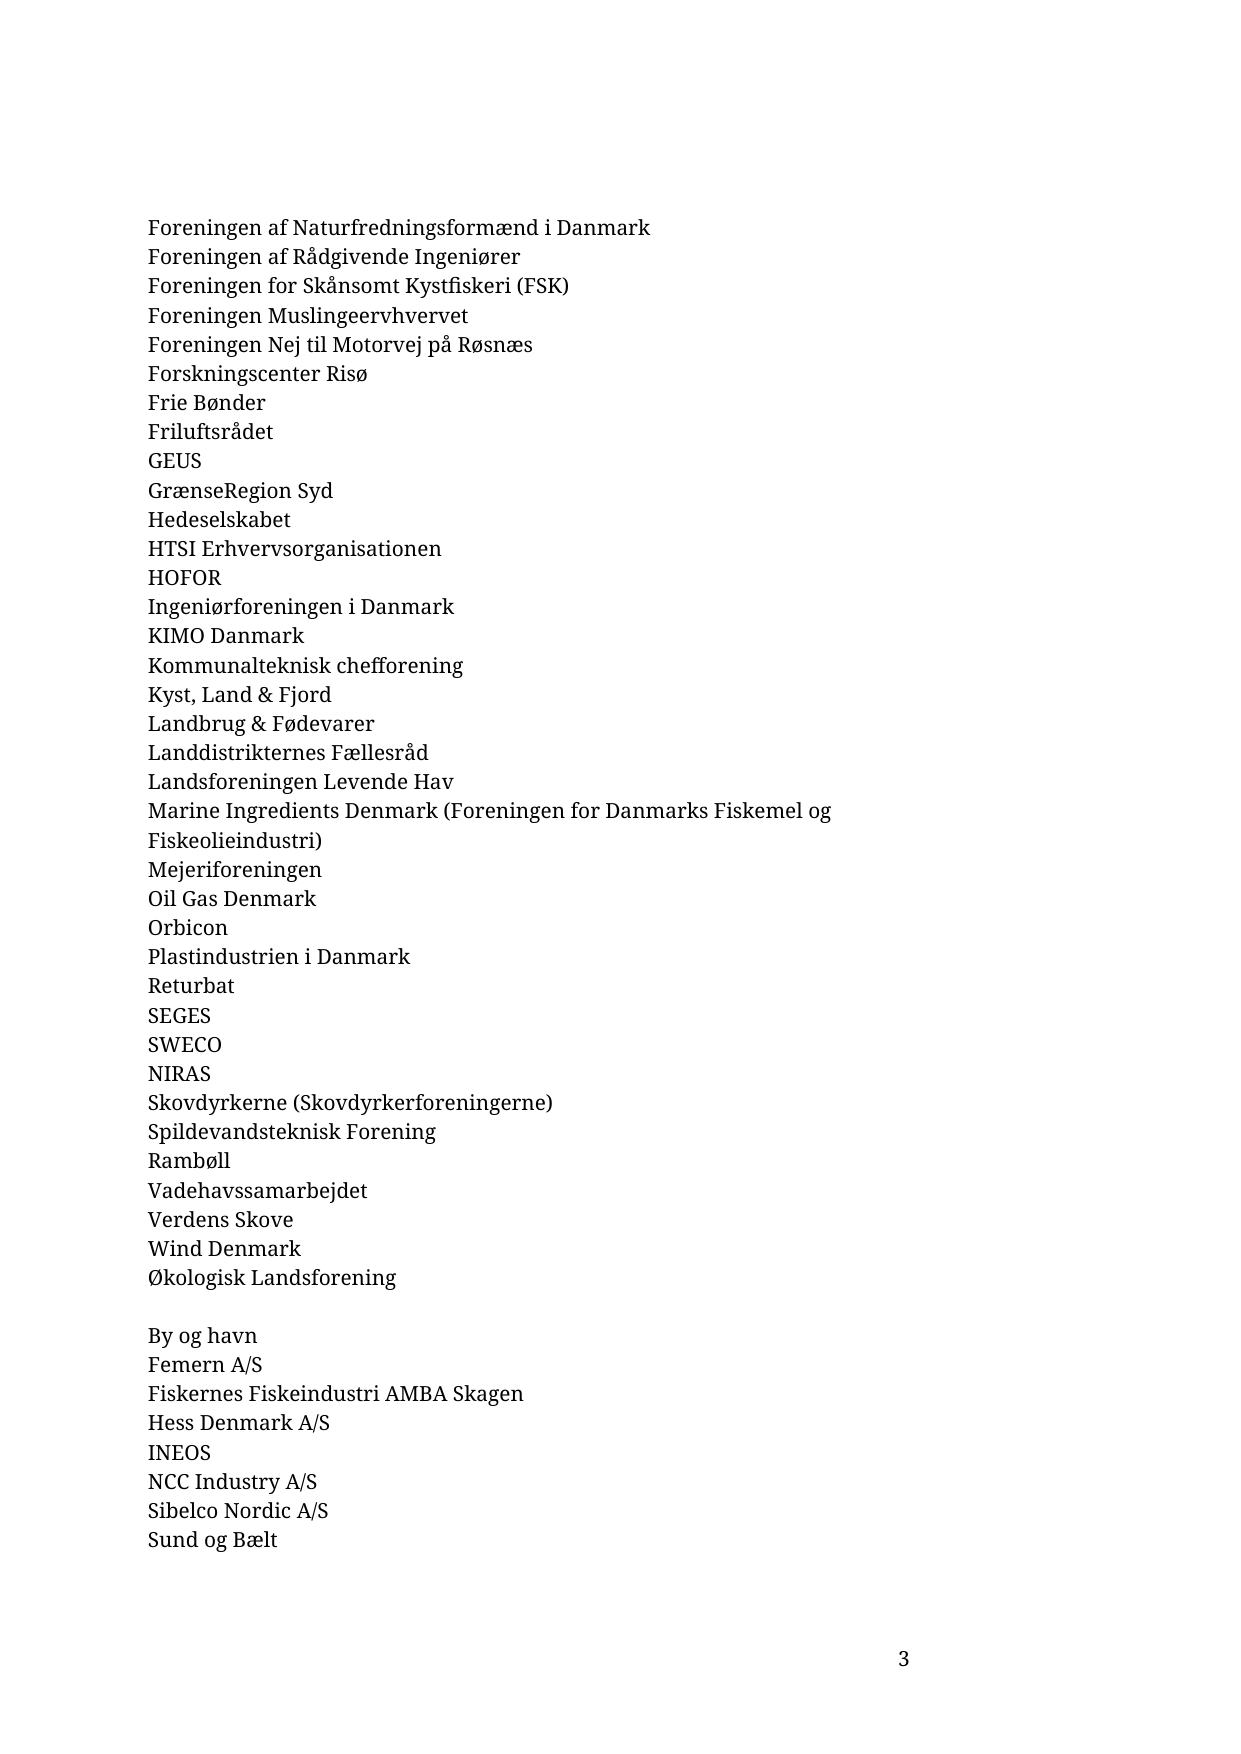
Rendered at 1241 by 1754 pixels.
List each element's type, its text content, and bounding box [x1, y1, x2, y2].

text Foreningen af Naturfredningsformænd i Danmark [148, 213, 909, 242]
text Frie Bønder [148, 388, 909, 417]
text Landsforeningen Levende Hav [148, 767, 909, 796]
text Foreningen af Rådgivende Ingeniører [148, 242, 909, 271]
text Orbicon [148, 913, 909, 942]
text Kommunalteknisk chefforening [148, 650, 909, 679]
text Foreningen Muslingeervhvervet [148, 300, 909, 329]
text Wind Denmark [148, 1233, 909, 1263]
text Mejeriforeningen [148, 854, 909, 883]
text Verdens Skove [148, 1204, 909, 1233]
text SEGES [148, 1000, 909, 1029]
text Kyst, Land & Fjord [148, 679, 909, 708]
text Økologisk Landsforening [148, 1263, 909, 1292]
text HOFOR [148, 563, 909, 592]
text Vadehavssamarbejdet [148, 1175, 909, 1204]
text Spildevandsteknisk Forening [148, 1117, 909, 1146]
text Landdistrikternes Fællesråd [148, 738, 909, 767]
text By og havn [148, 1320, 909, 1349]
text Femern A/S [148, 1349, 909, 1378]
text SWECO [148, 1029, 909, 1058]
text Rambøll [148, 1146, 909, 1175]
text Friluftsrådet [148, 417, 909, 446]
text GrænseRegion Syd [148, 475, 909, 504]
text Hess Denmark A/S [148, 1408, 909, 1437]
text Fiskernes Fiskeindustri AMBA Skagen [148, 1378, 909, 1408]
text HTSI Erhvervsorganisationen [148, 533, 909, 563]
text Skovdyrkerne (Skovdyrkerforeningerne) [148, 1088, 909, 1117]
text Sibelco Nordic A/S [148, 1495, 909, 1524]
text GEUS [148, 446, 909, 475]
text Landbrug & Fødevarer [148, 708, 909, 738]
text Hedeselskabet [148, 504, 909, 533]
text NCC Industry A/S [148, 1466, 909, 1495]
text Oil Gas Denmark [148, 883, 909, 913]
text Sund og Bælt [148, 1524, 909, 1553]
text KIMO Danmark [148, 621, 909, 650]
text INEOS [148, 1437, 909, 1466]
text Foreningen for Skånsomt Kystfiskeri (FSK) [148, 271, 909, 300]
text Plastindustrien i Danmark [148, 942, 909, 971]
text NIRAS [148, 1058, 909, 1088]
text Forskningscenter Risø [148, 358, 909, 388]
text Ingeniørforeningen i Danmark [148, 592, 909, 621]
text Foreningen Nej til Motorvej på Røsnæs [148, 329, 909, 358]
text Returbat [148, 971, 909, 1000]
text Marine Ingredients Denmark (Foreningen for Danmarks Fiskemel og Fiskeolieindustri) [148, 796, 909, 854]
